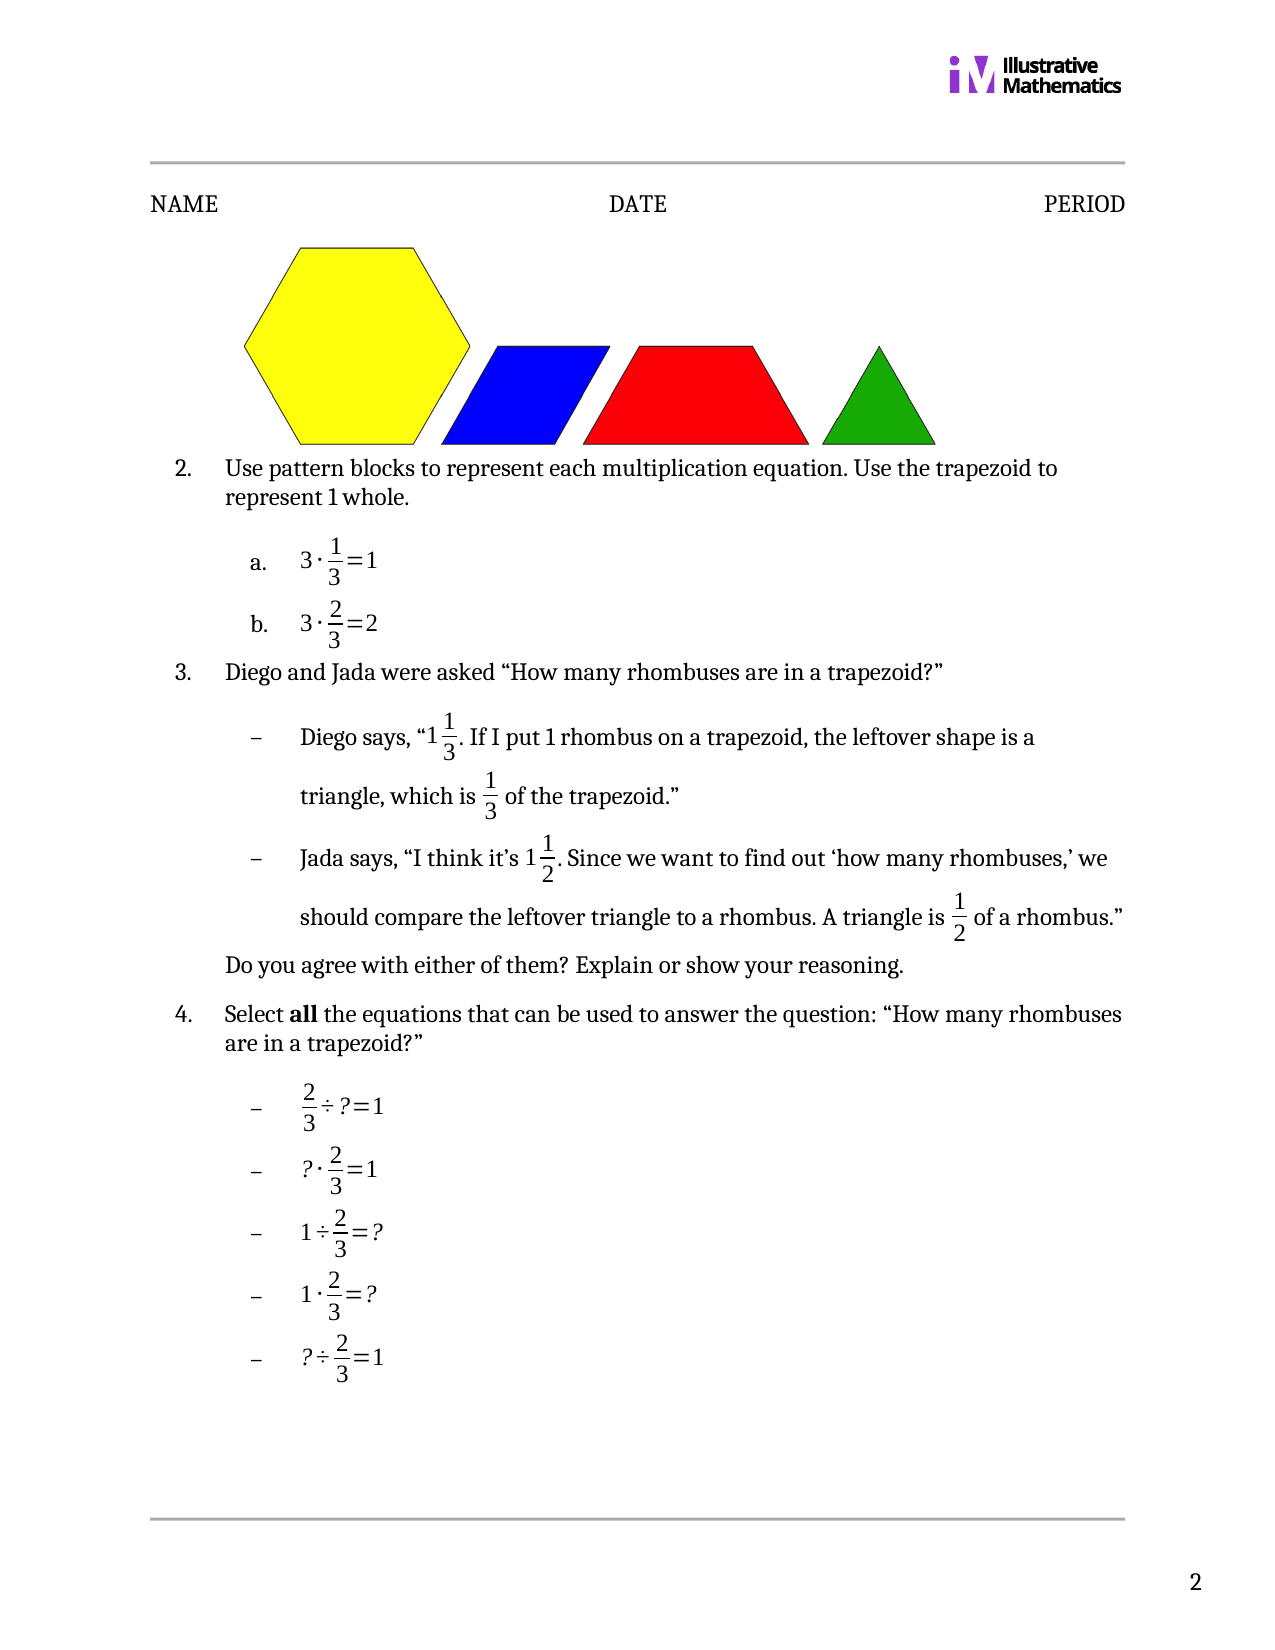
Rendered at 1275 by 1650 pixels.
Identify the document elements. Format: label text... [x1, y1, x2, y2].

list Jada says, “I think it’s . Since we want to find out ‘how many rhombuses,’ we should compare the leftover triangle to a rhombus. A triangle is of a rhombus.” [250, 829, 1125, 947]
list Do you agree with either of them? Explain or show your reasoning. [175, 951, 1125, 979]
list Diego and Jada were asked “How many rhombuses are in a trapezoid?” [175, 658, 1125, 687]
picture [949, 55, 1121, 93]
list Use pattern blocks to represent each multiplication equation. Use the trapezoid to represent 1 whole. [175, 454, 1125, 512]
list Select all the equations that can be used to answer the question: “How many rhombuses are in a trapezoid?” [175, 1000, 1125, 1058]
picture [243, 247, 936, 445]
list Diego says, “. If I put 1 rhombus on a trapezoid, the leftover shape is a triangle, which is of the trapezoid.” [250, 707, 1125, 825]
